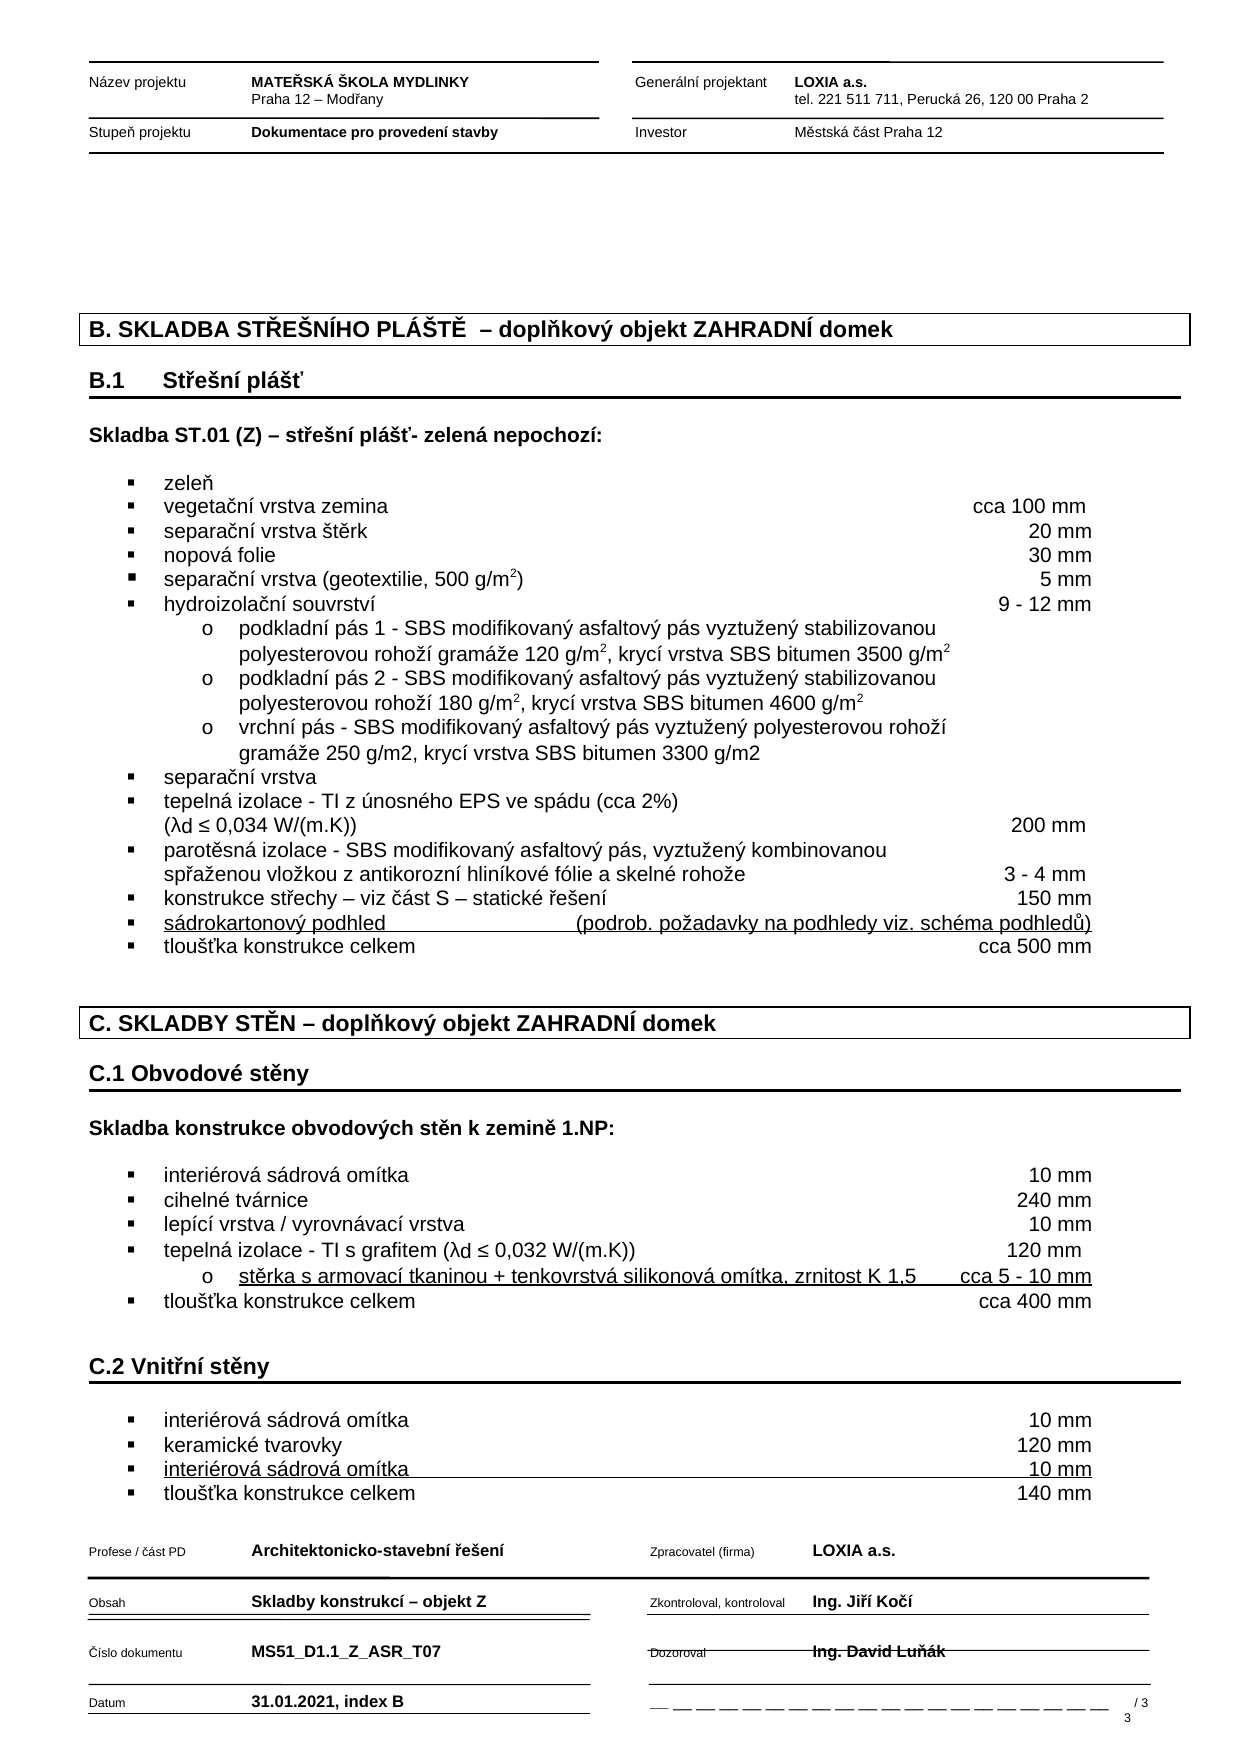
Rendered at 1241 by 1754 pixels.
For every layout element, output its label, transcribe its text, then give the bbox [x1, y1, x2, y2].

list nopová folie 30 mm [126, 542, 1181, 567]
list stěrka s armovací tkaninou + tenkovrstvá silikonová omítka, zrnitost K 1,5 cca 5 - 10 mm [201, 1263, 1181, 1289]
list separační vrstva štěrk 20 mm [126, 518, 1181, 542]
list separační vrstva (geotextilie, 500 g/m2) 5 mm [126, 567, 1181, 592]
list tloušťka konstrukce celkem cca 400 mm [126, 1289, 1181, 1313]
list keramické tvarovky 120 mm [126, 1432, 1181, 1456]
list interiérová sádrová omítka 10 mm [126, 1456, 1181, 1481]
text polyesterovou rohoží gramáže 120 g/m2, krycí vrstva SBS bitumen 3500 g/m2 [239, 641, 1181, 665]
list separační vrstva [126, 765, 1181, 789]
list konstrukce střechy – viz část S – statické řešení 150 mm [126, 886, 1181, 910]
list tloušťka konstrukce celkem cca 500 mm [126, 934, 1181, 958]
text B.1 Střešní plášť [89, 352, 1181, 396]
list podkladní pás 2 - SBS modifikovaný asfaltový pás vyztužený stabilizovanou [201, 665, 1181, 691]
list lepící vrstva / vyrovnávací vrstva 10 mm [126, 1211, 1181, 1236]
text (λd ≤ 0,034 W/(m.K)) 200 mm [164, 813, 1181, 838]
list podkladní pás 1 - SBS modifikovaný asfaltový pás vyztužený stabilizovanou [201, 616, 1181, 641]
text C.1 Obvodové stěny [89, 1045, 1181, 1089]
list tloušťka konstrukce celkem 140 mm [126, 1481, 1181, 1504]
list tepelná izolace - TI s grafitem (λd ≤ 0,032 W/(m.K)) 120 mm [126, 1236, 1181, 1263]
list sádrokartonový podhled (podrob. požadavky na podhledy viz. schéma podhledů) [126, 910, 1181, 934]
text C. SKLADBY STĚN – doplňkový objekt ZAHRADNÍ domek [80, 1008, 1189, 1038]
text spřaženou vložkou z antikorozní hliníkové fólie a skelné rohože 3 - 4 mm [164, 862, 1181, 886]
list cihelné tvárnice 240 mm [126, 1187, 1181, 1211]
list vegetační vrstva zemina cca 100 mm [126, 494, 1181, 518]
list parotěsná izolace - SBS modifikovaný asfaltový pás, vyztužený kombinovanou [126, 838, 1181, 862]
text Skladba ST.01 (Z) – střešní plášť- zelená nepochozí: [89, 423, 1181, 447]
text polyesterovou rohoží 180 g/m2, krycí vrstva SBS bitumen 4600 g/m2 [239, 691, 1181, 715]
list vrchní pás - SBS modifikovaný asfaltový pás vyztužený polyesterovou rohoží [201, 715, 1181, 741]
list hydroizolační souvrství 9 - 12 mm [126, 592, 1181, 616]
list zeleň [126, 470, 1181, 494]
list interiérová sádrová omítka 10 mm [126, 1408, 1181, 1432]
list interiérová sádrová omítka 10 mm [126, 1163, 1181, 1187]
text gramáže 250 g/m2, krycí vrstva SBS bitumen 3300 g/m2 [239, 741, 1181, 765]
list tepelná izolace - TI z únosného EPS ve spádu (cca 2%) [126, 789, 1181, 813]
text C.2 Vnitřní stěny [89, 1337, 1181, 1381]
text Skladba konstrukce obvodových stěn k zemině 1.NP: [89, 1116, 1181, 1139]
text B. SKLADBA STŘEŠNÍHO PLÁŠTĚ – doplňkový objekt ZAHRADNÍ domek [80, 314, 1189, 345]
